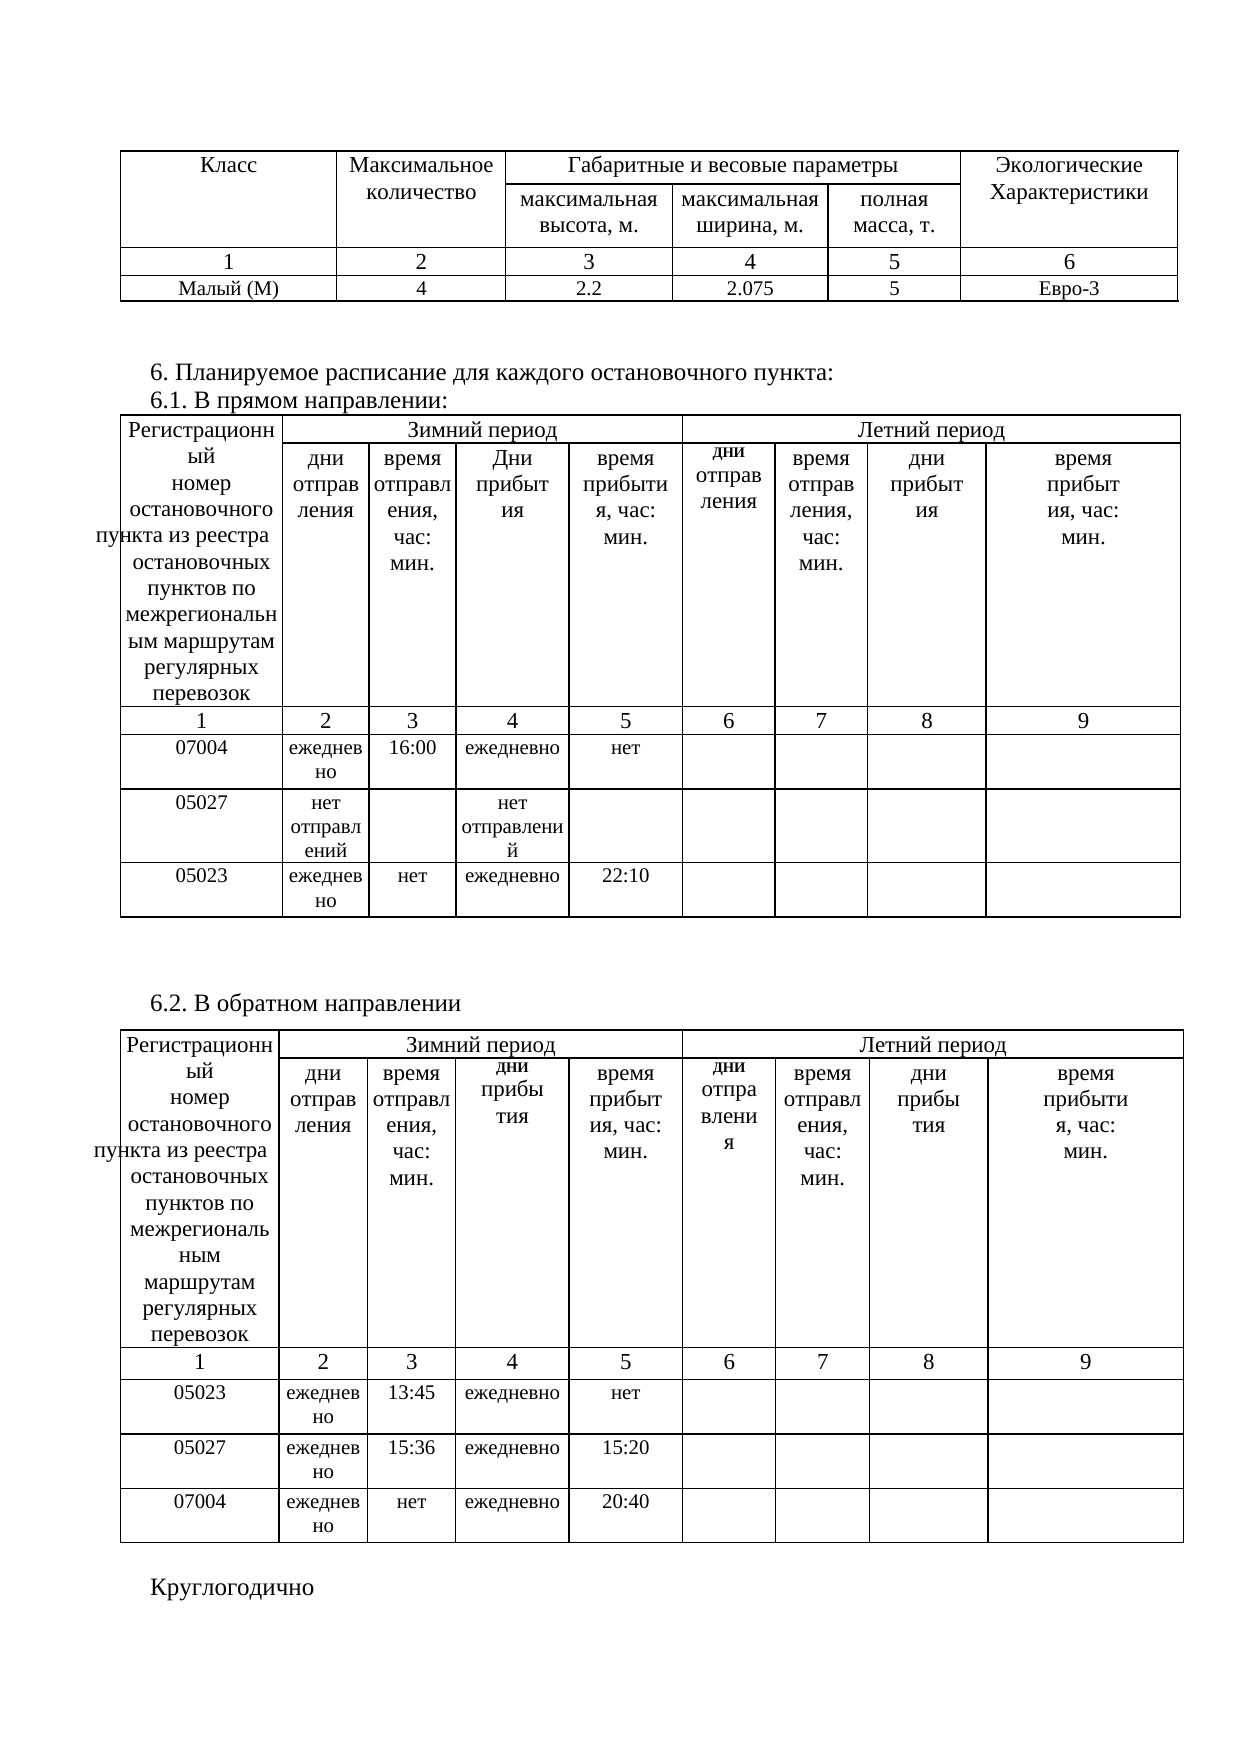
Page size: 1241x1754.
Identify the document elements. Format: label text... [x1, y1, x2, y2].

table_cell время отправ ления, час: мин. [776, 444, 867, 706]
table_cell 3 [368, 1348, 455, 1379]
table_cell [870, 1380, 987, 1433]
text Круглогодично [150, 1572, 1090, 1601]
table_cell дни отправ ления [283, 444, 368, 706]
table_cell полная масса, т. [829, 185, 960, 247]
table_cell 2 [337, 248, 505, 274]
table_cell 15:20 [570, 1435, 682, 1487]
table_cell 2 [280, 1348, 367, 1379]
table_cell 2 [283, 707, 368, 734]
table_cell 4 [456, 1348, 568, 1379]
table_cell нет отправлений [457, 790, 568, 862]
table_cell 13:45 [368, 1380, 455, 1433]
table_cell ДНИ отправ ления [683, 444, 774, 706]
table_cell 2.075 [673, 276, 827, 300]
table_cell время прибыти я, час: мин. [989, 1059, 1183, 1347]
table_cell 5 [570, 1348, 682, 1379]
table_cell [868, 735, 985, 788]
table_cell Дни прибыт ия [457, 444, 568, 706]
table_cell 7 [776, 1348, 869, 1379]
table_cell 5 [570, 707, 682, 734]
table_cell 20:40 [570, 1489, 682, 1542]
table_cell [987, 863, 1180, 916]
table_cell [370, 790, 455, 862]
table_cell [868, 790, 985, 862]
table_header Максимальное количество [337, 152, 505, 247]
table_header Регистрационный номер остановочного пункта из реестра остановочных пунктов по межрегиональным маршрутам регулярных перевозок [121, 416, 282, 706]
table_cell [570, 790, 682, 862]
table_cell ежедневно [456, 1435, 568, 1487]
table_cell время отправл ения, час: мин. [368, 1059, 455, 1347]
table_cell ДНИ прибы тия [456, 1059, 568, 1347]
table_cell 22:10 [570, 863, 682, 916]
table_cell ежедневно [456, 1489, 568, 1542]
table_header Летний период [683, 1031, 1183, 1057]
table_cell [683, 1435, 775, 1487]
table_cell ежедневно [457, 735, 568, 788]
table_cell 4 [673, 248, 827, 274]
table_cell 6 [683, 1348, 775, 1379]
table_cell 2.2 [506, 276, 672, 300]
table_header Экологические Характеристики [961, 152, 1177, 247]
table_cell ежедневно [280, 1380, 367, 1433]
text 6.2. В обратном направлении [150, 988, 1090, 1017]
table_cell 16:00 [370, 735, 455, 788]
table_cell [870, 1489, 987, 1542]
table_cell 4 [337, 276, 505, 300]
table_header Летний период [683, 416, 1180, 442]
table_cell время прибыт ия, час: мин. [987, 444, 1180, 706]
table_cell дни прибы тия [870, 1059, 987, 1347]
table_cell 7 [776, 707, 867, 734]
table_cell [989, 1380, 1183, 1433]
table_cell нет [570, 1380, 682, 1433]
table_cell 3 [370, 707, 455, 734]
table_cell [989, 1435, 1183, 1487]
table_cell время отправл ения, час: мин. [776, 1059, 869, 1347]
table_header Класс [121, 152, 336, 247]
table_cell ежедневно [280, 1489, 367, 1542]
text 6.1. В прямом направлении: [150, 386, 1090, 414]
table_cell 6 [683, 707, 774, 734]
table_cell [776, 1380, 869, 1433]
table_cell [683, 790, 774, 862]
table_cell [683, 1489, 775, 1542]
table_cell ежедневно [457, 863, 568, 916]
table_cell Малый (М) [121, 276, 336, 300]
table_cell время прибыти я, час: мин. [570, 444, 682, 706]
text 6. Планируемое расписание для каждого остановочного пункта: [150, 357, 1090, 386]
table_cell [776, 863, 867, 916]
table_cell ежедневно [280, 1435, 367, 1487]
table_cell 5 [829, 248, 960, 274]
table_cell 8 [868, 707, 985, 734]
table_cell [776, 735, 867, 788]
table_cell нет [570, 735, 682, 788]
table_cell дни прибыт ия [868, 444, 985, 706]
table_cell [989, 1489, 1183, 1542]
table_header Зимний период [280, 1031, 682, 1057]
table_cell время отправл ения, час: мин. [370, 444, 455, 706]
table_cell 1 [121, 707, 282, 734]
table_cell [870, 1435, 987, 1487]
table_cell 05023 [121, 863, 282, 916]
table_cell [776, 1489, 869, 1542]
table_cell 6 [961, 248, 1177, 274]
table_header Регистрационный номер остановочного пункта из реестра остановочных пунктов по межрегиональным маршрутам регулярных перевозок [121, 1031, 278, 1347]
table_cell 15:36 [368, 1435, 455, 1487]
table_header Габаритные и весовые параметры [506, 152, 960, 183]
table_cell [683, 735, 774, 788]
table_cell [683, 1380, 775, 1433]
table_cell 8 [870, 1348, 987, 1379]
table_header Зимний период [283, 416, 682, 442]
table_cell нет [368, 1489, 455, 1542]
table_cell [776, 1435, 869, 1487]
table_cell [683, 863, 774, 916]
table_cell максимальная ширина, м. [673, 185, 827, 247]
table_cell 4 [457, 707, 568, 734]
table_cell ежедневно [283, 863, 368, 916]
table_cell [987, 735, 1180, 788]
table_cell 05027 [121, 1435, 278, 1487]
table_cell ДНИ отпра влени я [683, 1059, 775, 1347]
table_cell нет отправлений [283, 790, 368, 862]
table_cell 07004 [121, 735, 282, 788]
table_cell максимальная высота, м. [506, 185, 672, 247]
table_cell ежедневно [283, 735, 368, 788]
table_cell 3 [506, 248, 672, 274]
table_cell время прибыт ия, час: мин. [570, 1059, 682, 1347]
table_cell 05027 [121, 790, 282, 862]
table_cell Евро-3 [961, 276, 1177, 300]
table_cell 1 [121, 248, 336, 274]
table_cell 05023 [121, 1380, 278, 1433]
table_cell 9 [987, 707, 1180, 734]
table_cell 9 [989, 1348, 1183, 1379]
table_cell 5 [829, 276, 960, 300]
table_cell нет [370, 863, 455, 916]
table_cell [987, 790, 1180, 862]
table_cell 07004 [121, 1489, 278, 1542]
table_cell дни отправ ления [280, 1059, 367, 1347]
table_cell ежедневно [456, 1380, 568, 1433]
table_cell [868, 863, 985, 916]
table_cell 1 [121, 1348, 278, 1379]
table_cell [776, 790, 867, 862]
